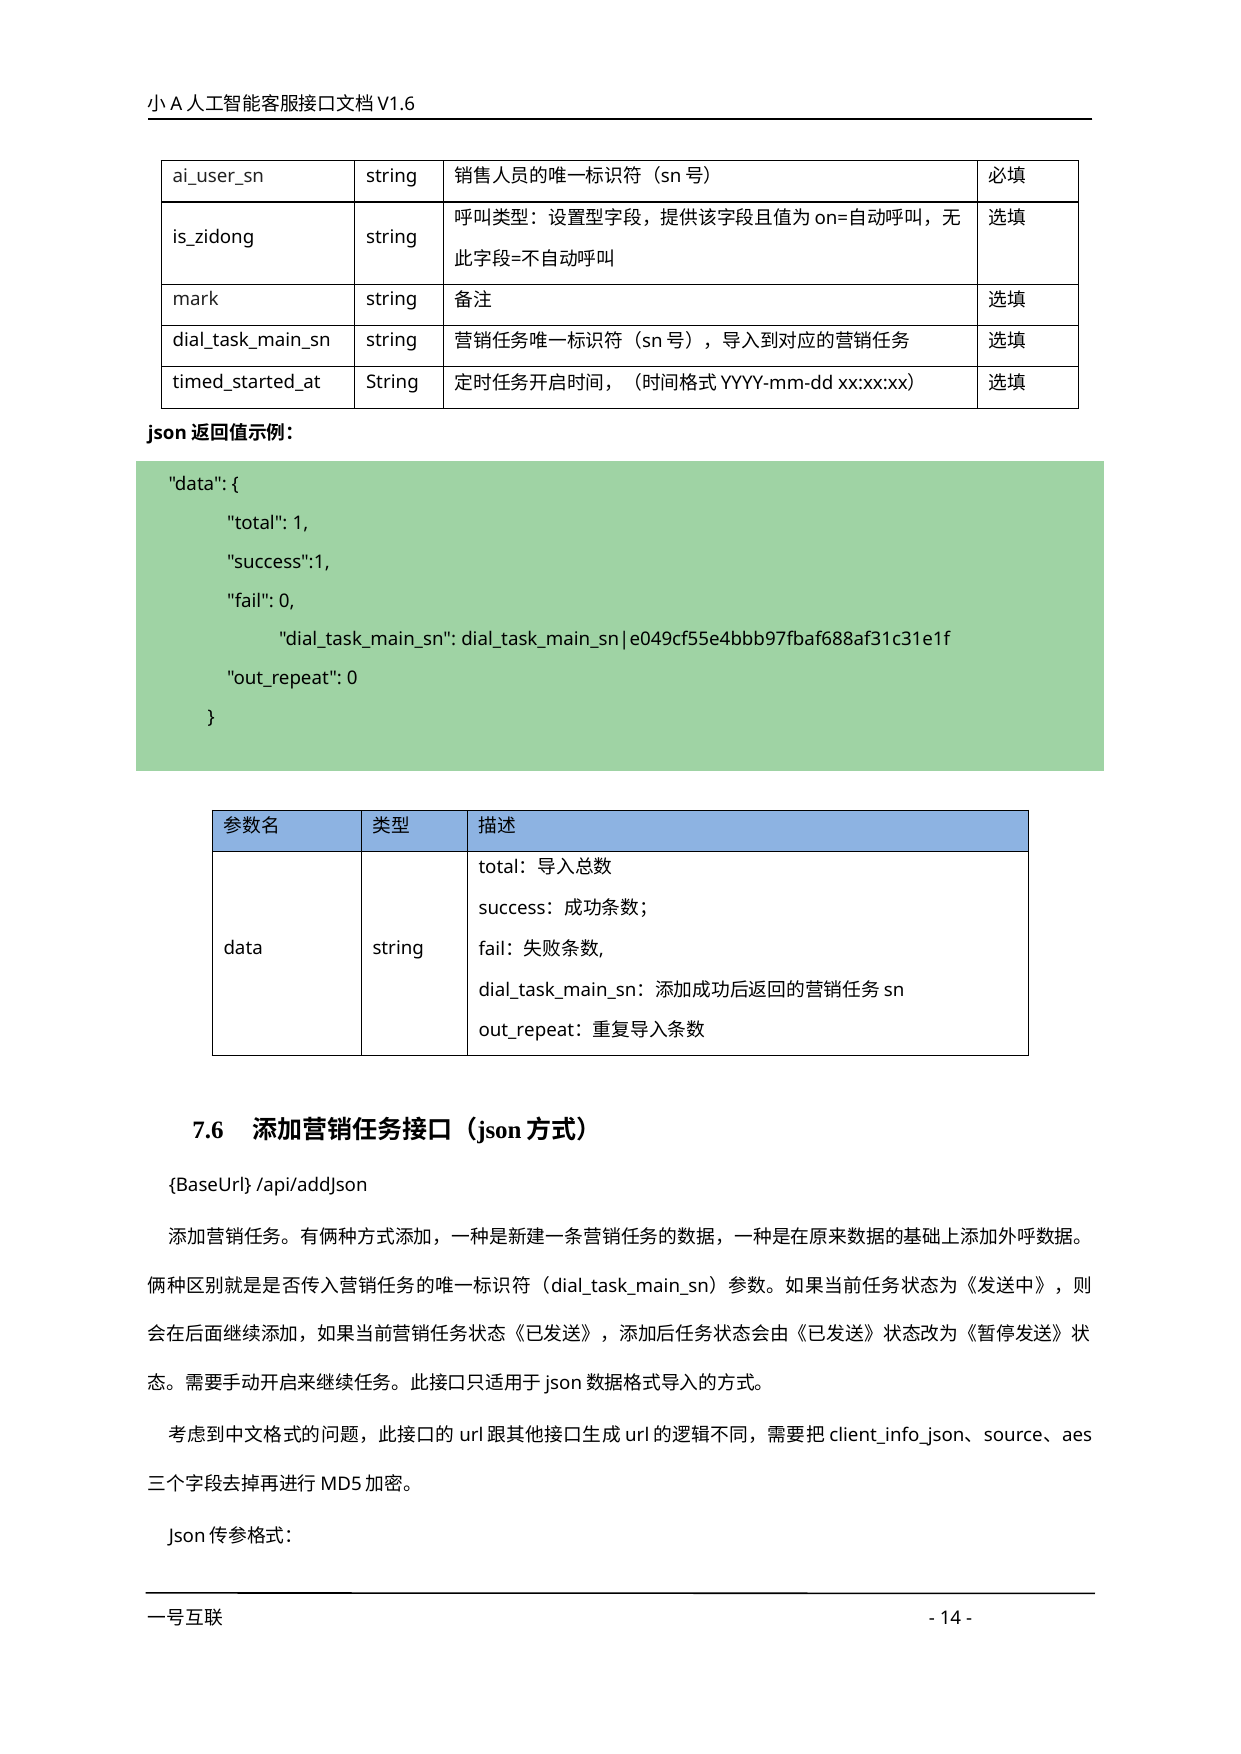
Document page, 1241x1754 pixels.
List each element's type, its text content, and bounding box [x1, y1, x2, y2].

table_cell ai_user_sn [162, 161, 354, 201]
table_cell 选填 [978, 367, 1078, 408]
table_cell 营销任务唯一标识符（sn号），导入到对应的营销任务 [444, 326, 977, 366]
table_cell 选填 [978, 203, 1078, 283]
table_cell string [362, 852, 467, 1055]
table_cell string [355, 326, 443, 366]
table_cell string [355, 285, 443, 325]
table_cell 备注 [444, 285, 977, 325]
text {BaseUrl} /api/addJson [148, 1167, 1092, 1200]
table_cell total：导入总数 success：成功条数； fail：失败条数, dial_task_main_sn：添加成功后返回的营销任务sn out_repeat：重复导入条数 [468, 852, 1028, 1055]
table_cell 选填 [978, 326, 1078, 366]
table_cell String [355, 367, 443, 408]
table_cell 销售人员的唯一标识符（sn号） [444, 161, 977, 201]
table_cell 选填 [978, 285, 1078, 325]
text 考虑到中文格式的问题，此接口的url跟其他接口生成url的逻辑不同，需要把client_info_json、source、aes三个字段去掉再进行MD5加密。 [148, 1417, 1092, 1499]
table_cell 必填 [978, 161, 1078, 201]
table_cell dial_task_main_sn [162, 326, 354, 366]
table_header 参数名 [213, 811, 361, 851]
table_cell data [213, 852, 361, 1055]
table_header "data": { "total": 1, "success":1, "fail": 0, "dial_task_main_sn": dial_task_main_sn|e049cf55e4bbb97fbaf688af31c31e1f "out_repeat": 0 } [136, 461, 1104, 771]
text json 返回值示例： [148, 415, 1092, 447]
table_cell 定时任务开启时间，（时间格式YYYY-mm-dd xx:xx:xx） [444, 367, 977, 408]
text 添加营销任务。有俩种方式添加，一种是新建一条营销任务的数据，一种是在原来数据的基础上添加外呼数据。俩种区别就是是否传入营销任务的唯一标识符（dial_task_main_sn）参数。如果当前任务状态为《发送中》，则会在后面继续添加，如果当前营销任务状态《已发送》，添加后任务状态会由《已发送》状态改为《暂停发送》状态。需要手动开启来继续任务。此接口只适用于json数据格式导入的方式。 [148, 1219, 1092, 1398]
table_cell 呼叫类型：设置型字段，提供该字段且值为on=自动呼叫，无此字段=不自动呼叫 [444, 203, 977, 283]
table_header 描述 [468, 811, 1028, 851]
table_cell mark [162, 285, 354, 325]
table_cell is_zidong [162, 203, 354, 283]
table_cell string [355, 161, 443, 201]
table_header 类型 [362, 811, 467, 851]
text Json传参格式： [148, 1518, 1092, 1551]
table_cell string [355, 203, 443, 283]
subtitle 添加营销任务接口（json方式） [192, 1114, 1092, 1147]
table_cell timed_started_at [162, 367, 354, 408]
